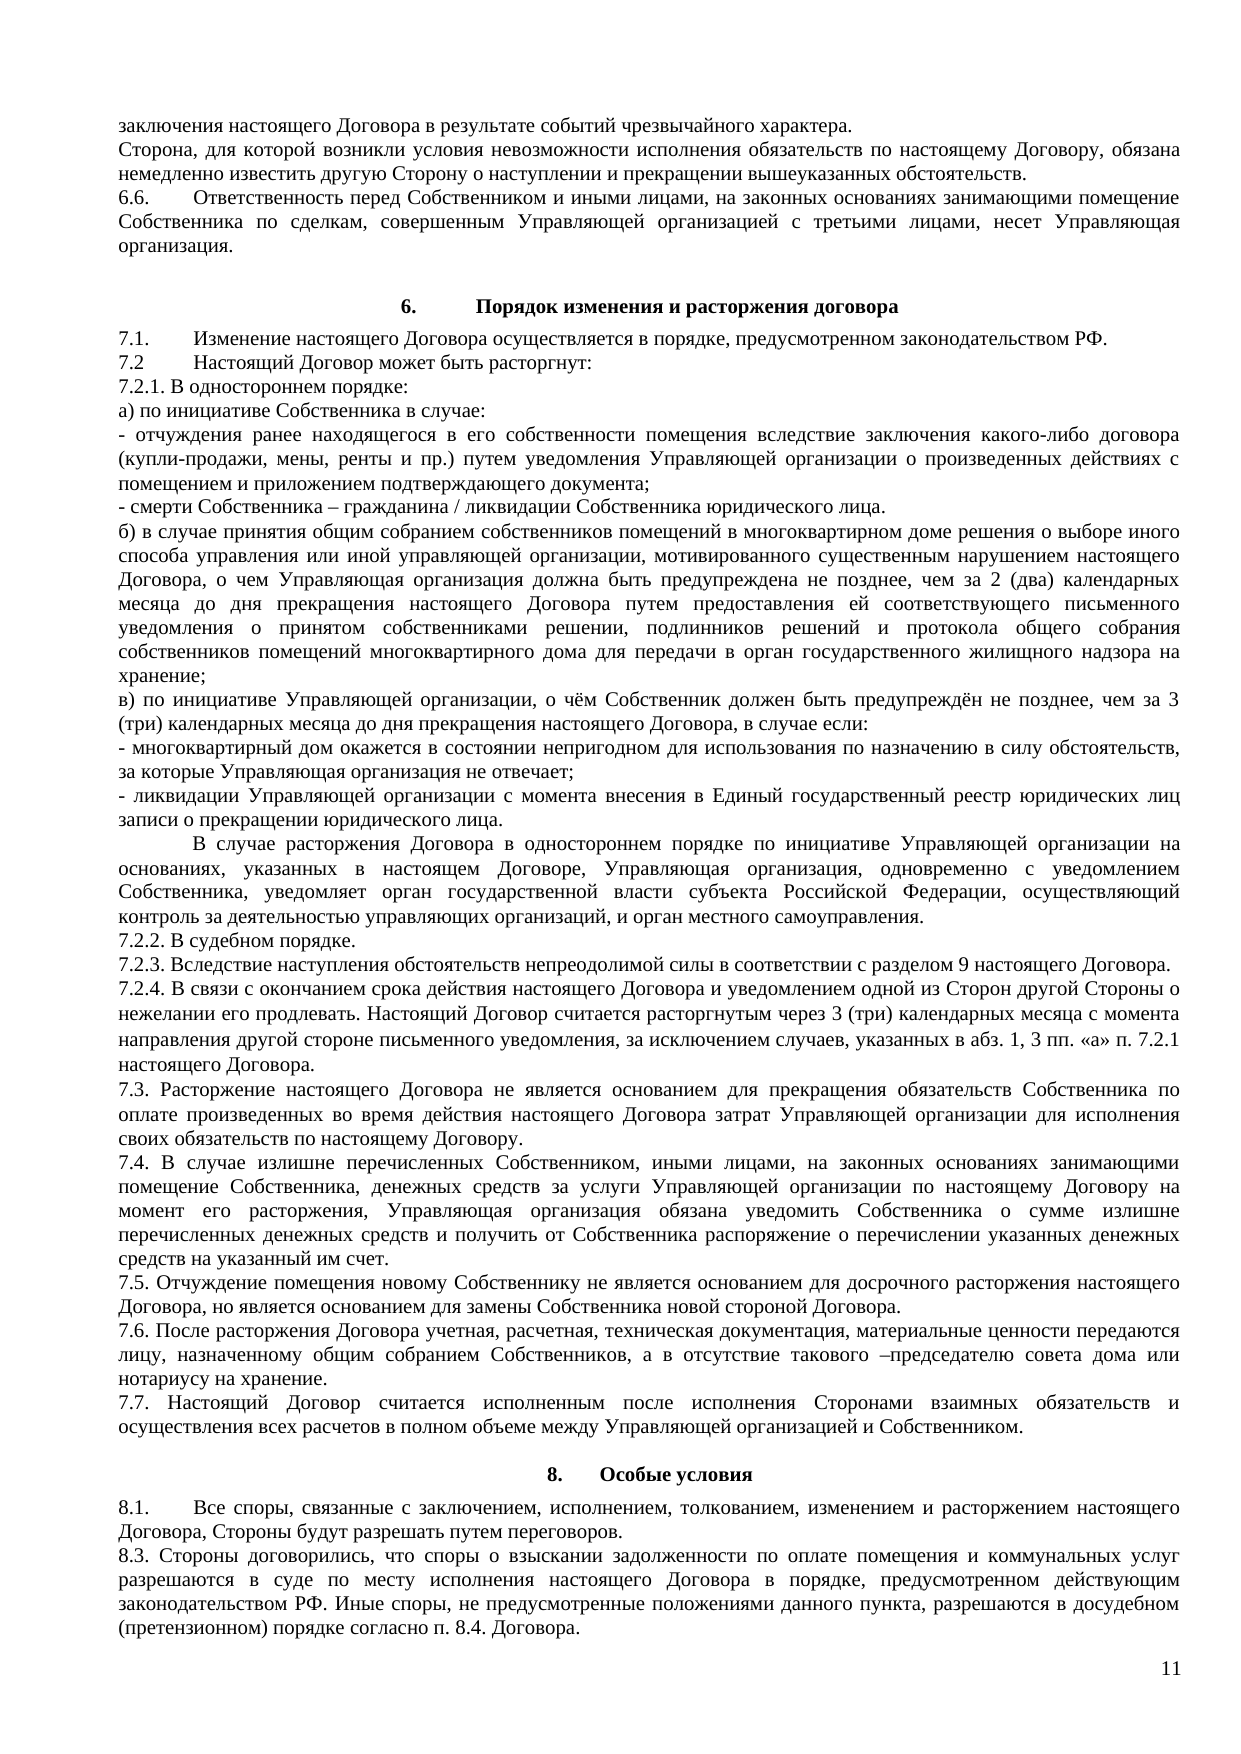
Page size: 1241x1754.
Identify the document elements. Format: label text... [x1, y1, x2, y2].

list Порядок изменения и расторжения договора [118, 294, 1181, 318]
text - многоквартирный дом окажется в состоянии непригодном для использования по назначению в силу обстоятельств, за которые Управляющая организация не отвечает; [118, 735, 1181, 783]
text 7.2.1. В одностороннем порядке: [118, 374, 1181, 398]
list Все споры, связанные с заключением, исполнением, толкованием, изменением и расторжением настоящего Договора, Стороны будут разрешать путем переговоров. [118, 1495, 1181, 1543]
list Ответственность перед Собственником и иными лицами, на законных основаниях занимающими помещение Собственника по сделкам, совершенным Управляющей организацией с третьими лицами, несет Управляющая организация. [118, 185, 1181, 257]
text - отчуждения ранее находящегося в его собственности помещения вследствие заключения какого-либо договора (купли-продажи, мены, ренты и пр.) путем уведомления Управляющей организации о произведенных действиях с помещением и приложением подтверждающего документа; [118, 422, 1181, 494]
text 7.5. Отчуждение помещения новому Собственнику не является основанием для досрочного расторжения настоящего Договора, но является основанием для замены Собственника новой стороной Договора. [118, 1270, 1181, 1318]
list Настоящий Договор может быть расторгнут: [118, 350, 1181, 374]
list Особые условия [118, 1462, 1181, 1486]
text Сторона, для которой возникли условия невозможности исполнения обязательств по настоящему Договору, обязана немедленно известить другую Сторону о наступлении и прекращении вышеуказанных обстоятельств. [118, 137, 1181, 185]
text - ликвидации Управляющей организации с момента внесения в Единый государственный реестр юридических лиц записи о прекращении юридического лица. [118, 783, 1181, 831]
text 7.3. Расторжение настоящего Договора не является основанием для прекращения обязательств Собственника по оплате произведенных во время действия настоящего Договора затрат Управляющей организации для исполнения своих обязательств по настоящему Договору. [118, 1077, 1181, 1149]
text 7.2.3. Вследствие наступления обстоятельств непреодолимой силы в соответствии с разделом 9 настоящего Договора. [118, 952, 1181, 976]
text 8.3. Стороны договорились, что споры о взыскании задолженности по оплате помещения и коммунальных услуг разрешаются в суде по месту исполнения настоящего Договора в порядке, предусмотренном действующим законодательством РФ. Иные споры, не предусмотренные положениями данного пункта, разрешаются в досудебном (претензионном) порядке согласно п. 8.4. Договора. [118, 1543, 1181, 1639]
text 7.4. В случае излишне перечисленных Собственником, иными лицами, на законных основаниях занимающими помещение Собственника, денежных средств за услуги Управляющей организации по настоящему Договору на момент его расторжения, Управляющая организация обязана уведомить Собственника о сумме излишне перечисленных денежных средств и получить от Собственника распоряжение о перечислении указанных денежных средств на указанный им счет. [118, 1149, 1181, 1270]
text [118, 113, 1181, 137]
list Изменение настоящего Договора осуществляется в порядке, предусмотренном законодательством РФ. [118, 326, 1181, 350]
text 7.6. После расторжения Договора учетная, расчетная, техническая документация, материальные ценности передаются лицу, назначенному общим собранием Собственников, а в отсутствие такового –председателю совета дома или нотариусу на хранение. [118, 1318, 1181, 1390]
text В случае расторжения Договора в одностороннем порядке по инициативе Управляющей организации на основаниях, указанных в настоящем Договоре, Управляющая организация, одновременно с уведомлением Собственника, уведомляет орган государственной власти субъекта Российской Федерации, осуществляющий контроль за деятельностью управляющих организаций, и орган местного самоуправления. [118, 831, 1181, 928]
text 7.2.2. В судебном порядке. [118, 928, 1181, 952]
text в) по инициативе Управляющей организации, о чём Собственник должен быть предупреждён не позднее, чем за 3 (три) календарных месяца до дня прекращения настоящего Договора, в случае если: [118, 687, 1181, 735]
text а) по инициативе Собственника в случае: [118, 398, 1181, 422]
text 7.2.4. В связи с окончанием срока действия настоящего Договора и уведомлением одной из Сторон другой Стороны о нежелании его продлевать. Настоящий Договор считается расторгнутым через 3 (три) календарных месяца с момента направления другой стороне письменного уведомления, за исключением случаев, указанных в абз. 1, 3 пп. «а» п. 7.2.1 настоящего Договора. [118, 976, 1181, 1076]
text б) в случае принятия общим собранием собственников помещений в многоквартирном доме решения о выборе иного способа управления или иной управляющей организации, мотивированного существенным нарушением настоящего Договора, о чем Управляющая организация должна быть предупреждена не позднее, чем за 2 (два) календарных месяца до дня прекращения настоящего Договора путем предоставления ей соответствующего письменного уведомления о принятом собственниками решении, подлинников решений и протокола общего собрания собственников помещений многоквартирного дома для передачи в орган государственного жилищного надзора на хранение; [118, 518, 1181, 687]
text 7.7. Настоящий Договор считается исполненным после исполнения Сторонами взаимных обязательств и осуществления всех расчетов в полном объеме между Управляющей организацией и Собственником. [118, 1390, 1181, 1438]
text - смерти Собственника – гражданина / ликвидации Собственника юридического лица. [118, 494, 1181, 518]
